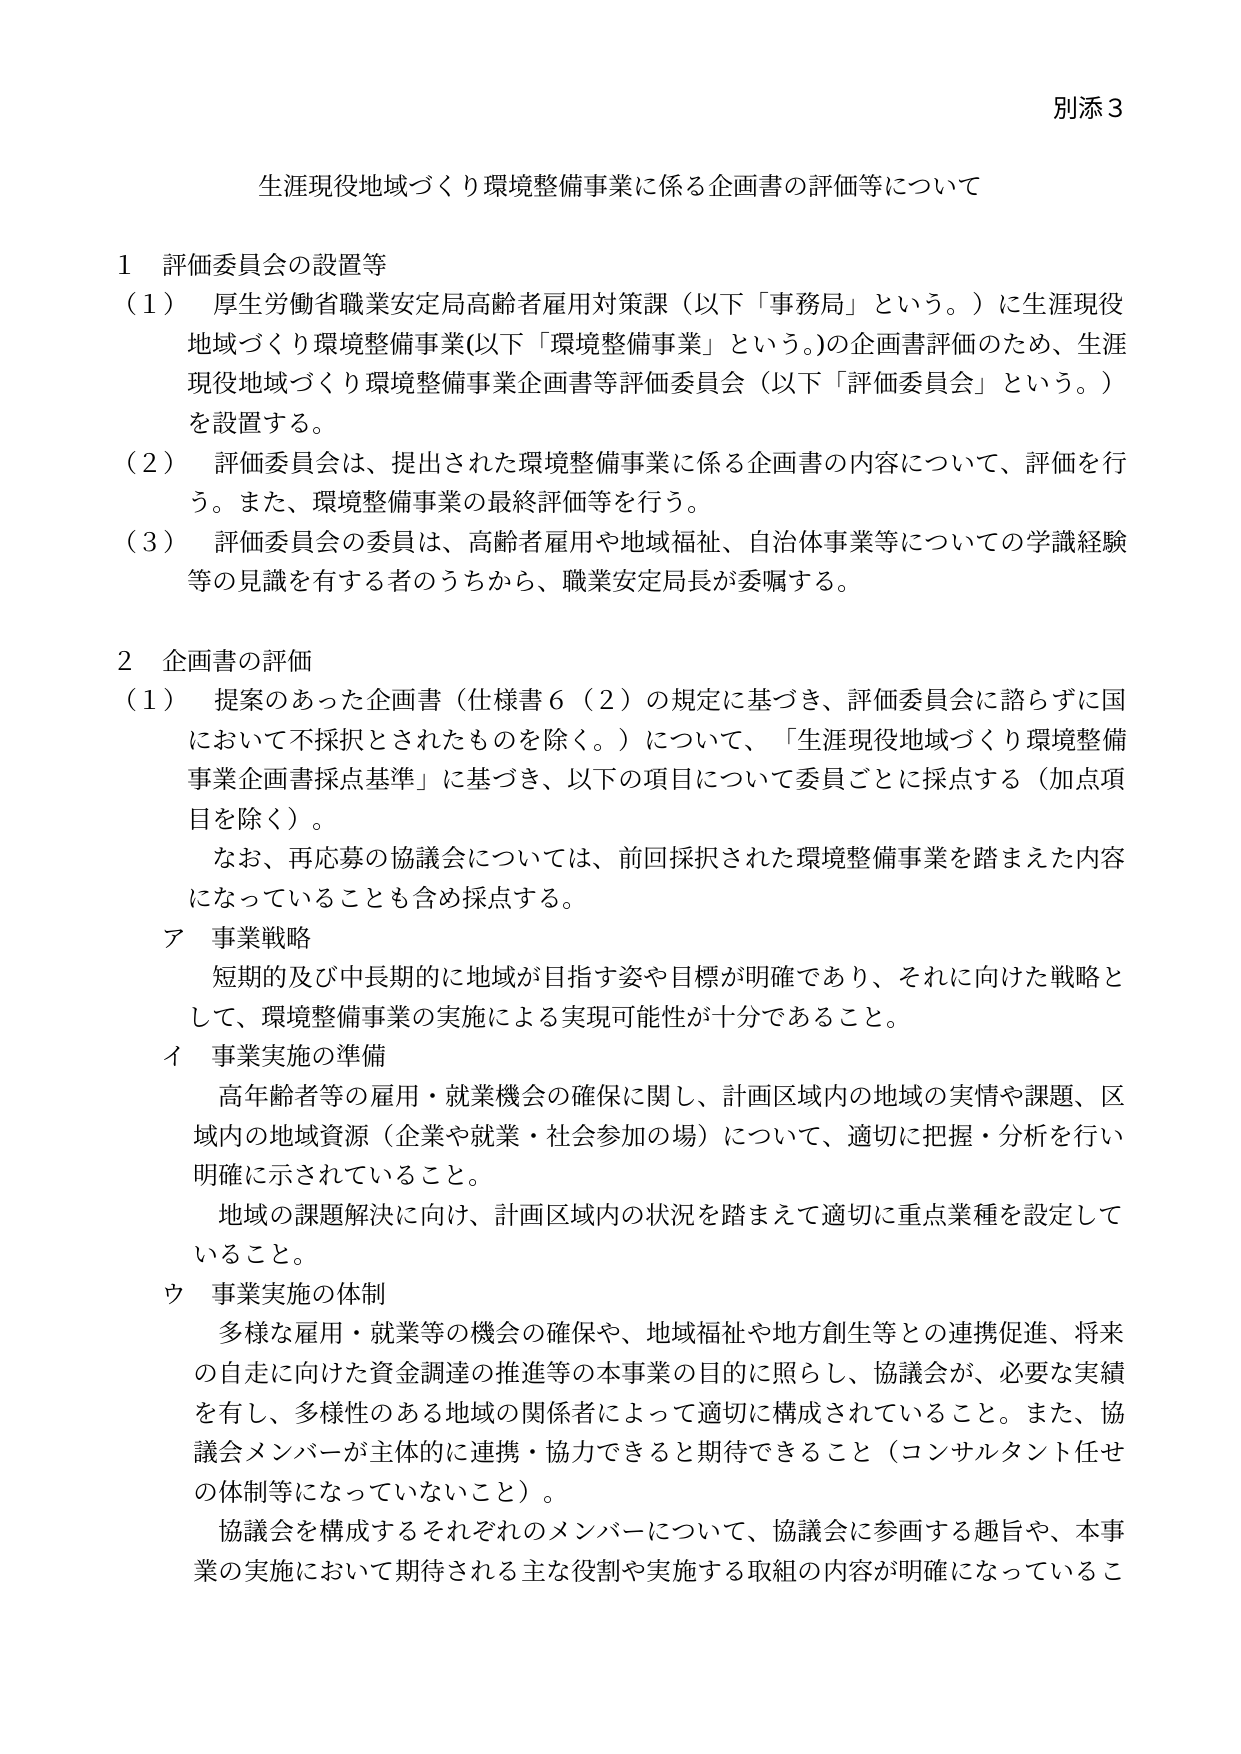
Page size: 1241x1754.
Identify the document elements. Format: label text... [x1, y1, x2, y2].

text 高年齢者等の雇用・就業機会の確保に関し、計画区域内の地域の実情や課題、区域内の地域資源（企業や就業・社会参加の場）について、適切に把握・分析を行い明確に示されていること。 [193, 1075, 1128, 1194]
text 生涯現役地域づくり環境整備事業に係る企画書の評価等について [112, 164, 1128, 204]
text （１） 提案のあった企画書（仕様書６（２）の規定に基づき、評価委員会に諮らずに国において不採択とされたものを除く。）について、「生涯現役地域づくり環境整備事業企画書採点基準」に基づき、以下の項目について委員ごとに採点する（加点項目を除く）。 [112, 679, 1128, 837]
text ア 事業戦略 [161, 917, 1128, 956]
text 多様な雇用・就業等の機会の確保や、地域福祉や地方創生等との連携促進、将来の自走に向けた資金調達の推進等の本事業の目的に照らし、協議会が、必要な実績を有し、多様性のある地域の関係者によって適切に構成されていること。また、協議会メンバーが主体的に連携・協力できると期待できること（コンサルタント任せの体制等になっていないこと）。 [193, 1312, 1128, 1510]
text ２ 企画書の評価 [112, 639, 1128, 679]
text 地域の課題解決に向け、計画区域内の状況を踏まえて適切に重点業種を設定していること。 [193, 1194, 1128, 1273]
text （２） 評価委員会は、提出された環境整備事業に係る企画書の内容について、評価を行う。また、環境整備事業の最終評価等を行う。 [112, 442, 1128, 521]
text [193, 1510, 1128, 1589]
text 短期的及び中長期的に地域が目指す姿や目標が明確であり、それに向けた戦略として、環境整備事業の実施による実現可能性が十分であること。 [161, 956, 1128, 1035]
text ウ 事業実施の体制 [161, 1273, 1128, 1312]
text イ 事業実施の準備 [161, 1035, 1128, 1075]
text １ 評価委員会の設置等 [112, 244, 1128, 283]
text （３） 評価委員会の委員は、高齢者雇用や地域福祉、自治体事業等についての学識経験等の見識を有する者のうちから、職業安定局長が委嘱する。 [112, 521, 1128, 600]
text （１） 厚生労働省職業安定局高齢者雇用対策課（以下「事務局」という。）に生涯現役地域づくり環境整備事業(以下「環境整備事業」という｡)の企画書評価のため、生涯現役地域づくり環境整備事業企画書等評価委員会（以下「評価委員会」という。）を設置する。 [112, 283, 1128, 442]
text なお、再応募の協議会については、前回採択された環境整備事業を踏まえた内容になっていることも含め採点する。 [187, 837, 1128, 917]
